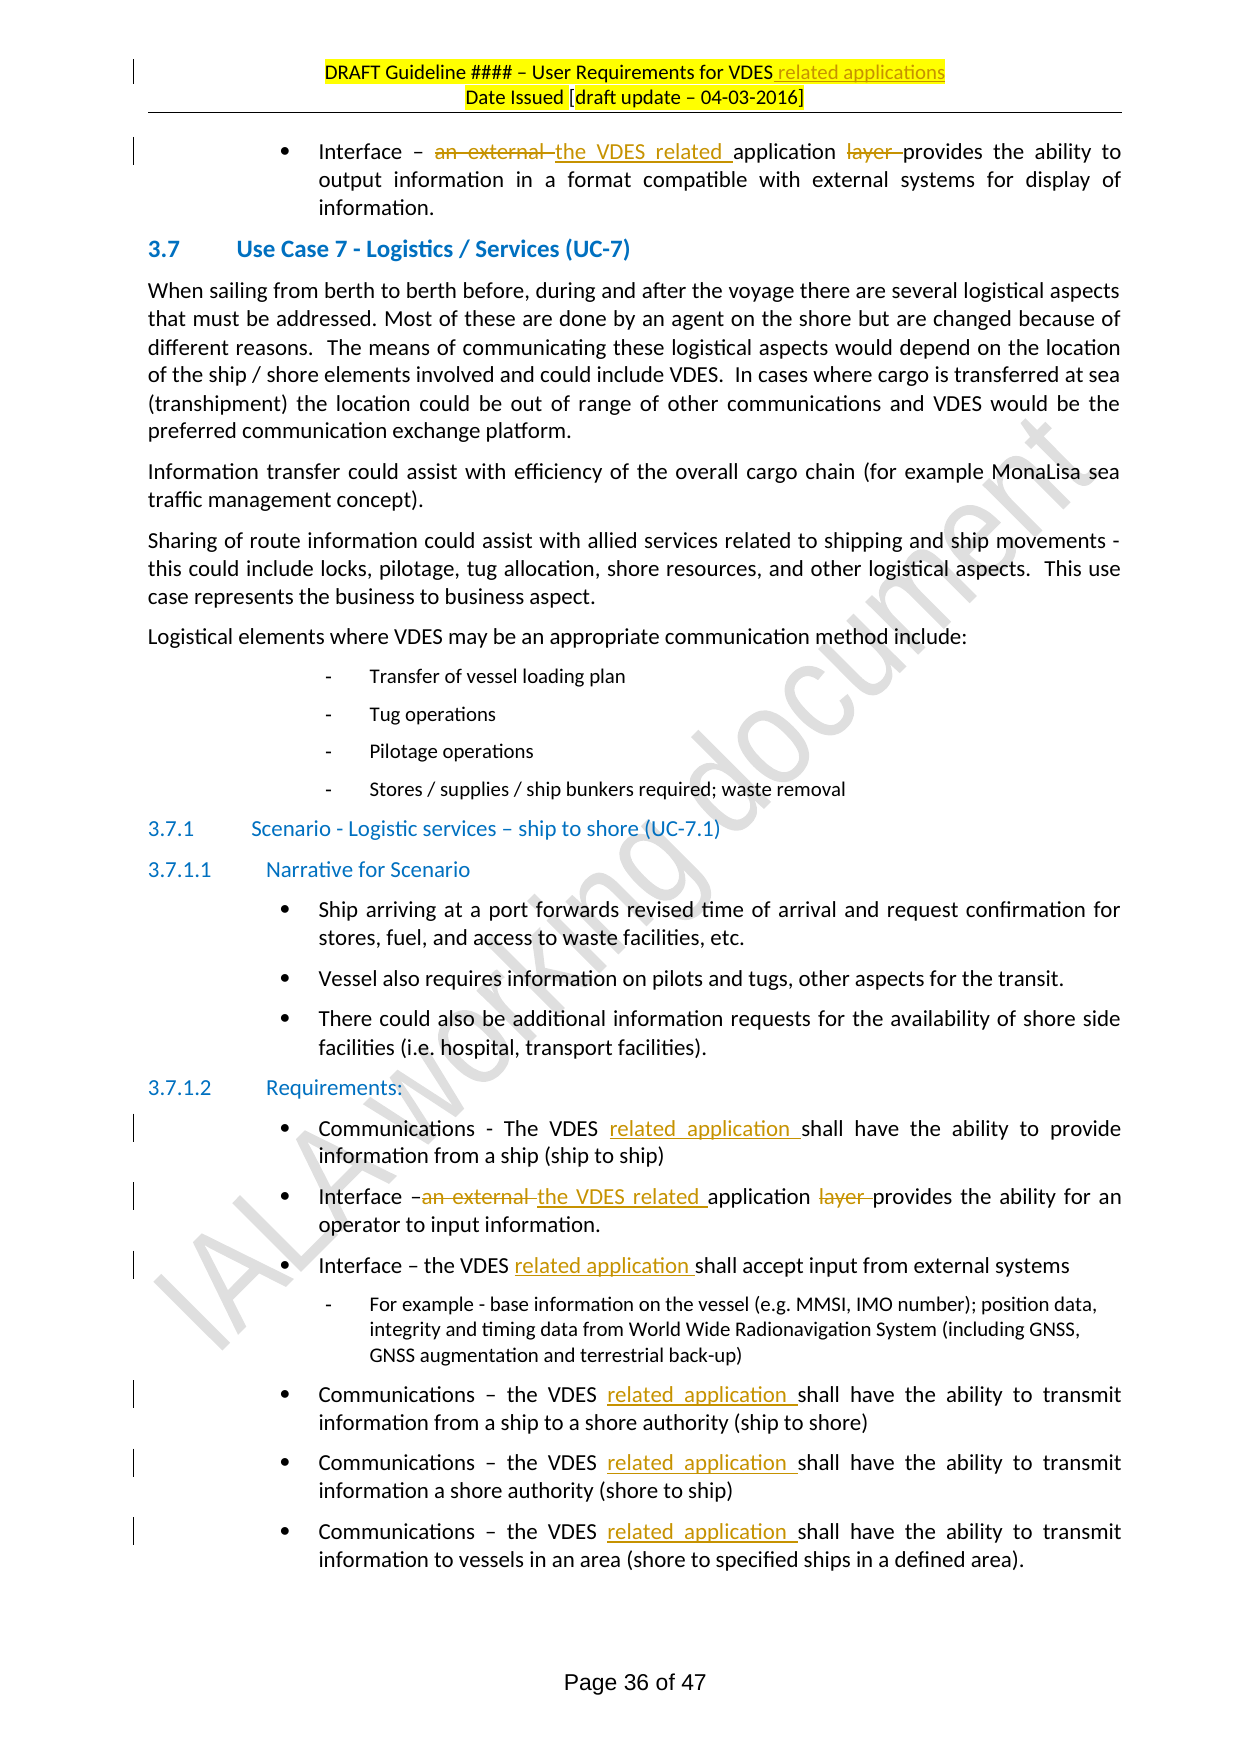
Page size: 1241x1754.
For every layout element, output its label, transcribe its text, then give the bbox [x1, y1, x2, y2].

subtitle Requirements: [148, 1073, 1122, 1101]
text Tug operations [325, 701, 1122, 726]
subtitle Use Case 7 - Logistics / Services (UC-7) [148, 233, 1122, 264]
text Communications – the VDES shall have the ability to transmit information from a ship to a shore authority (ship to shore) [281, 1380, 1122, 1436]
text Ship arriving at a port forwards revised time of arrival and request confirmation for stores, fuel, and access to waste facilities, etc. [281, 896, 1122, 952]
text Interface – the VDES shall accept input from external systems [281, 1251, 1122, 1279]
text Interface –application provides the ability for an operator to input information. [281, 1182, 1122, 1238]
text For example - base information on the vessel (e.g. MMSI, IMO number); position data, integrity and timing data from World Wide Radionavigation System (including GNSS, GNSS augmentation and terrestrial back-up) [325, 1291, 1122, 1367]
text Pilotage operations [325, 739, 1122, 764]
text Interface – application provides the ability to output information in a format compatible with external systems for display of information. [281, 137, 1122, 221]
text Communications – the VDES shall have the ability to transmit information a shore authority (shore to ship) [281, 1448, 1122, 1504]
text When sailing from berth to berth before, during and after the voyage there are several logistical aspects that must be addressed. Most of these are done by an agent on the shore but are changed because of different reasons. The means of communicating these logistical aspects would depend on the location of the ship / shore elements involved and could include VDES. In cases where cargo is transferred at sea (transhipment) the location could be out of range of other communications and VDES would be the preferred communication exchange platform. [148, 277, 1122, 445]
text There could also be additional information requests for the availability of shore side facilities (i.e. hospital, transport facilities). [281, 1004, 1122, 1061]
subtitle Narrative for Scenario [148, 855, 1122, 883]
text Transfer of vessel loading plan [325, 663, 1122, 688]
text Communications - The VDES shall have the ability to provide information from a ship (ship to ship) [281, 1114, 1122, 1170]
text Logistical elements where VDES may be an appropriate communication method include: [148, 622, 1122, 650]
text Vessel also requires information on pilots and tugs, other aspects for the transit. [281, 964, 1122, 992]
text Stores / supplies / ship bunkers required; waste removal [325, 777, 1122, 802]
text Sharing of route information could assist with allied services related to shipping and ship movements - this could include locks, pilotage, tug allocation, shore resources, and other logistical aspects. This use case represents the business to business aspect. [148, 526, 1122, 610]
text Communications – the VDES shall have the ability to transmit information to vessels in an area (shore to specified ships in a defined area). [281, 1517, 1122, 1573]
text Information transfer could assist with efficiency of the overall cargo chain (for example MonaLisa sea traffic management concept). [148, 457, 1122, 513]
subtitle Scenario - Logistic services – ship to shore (UC-7.1) [148, 814, 1122, 842]
